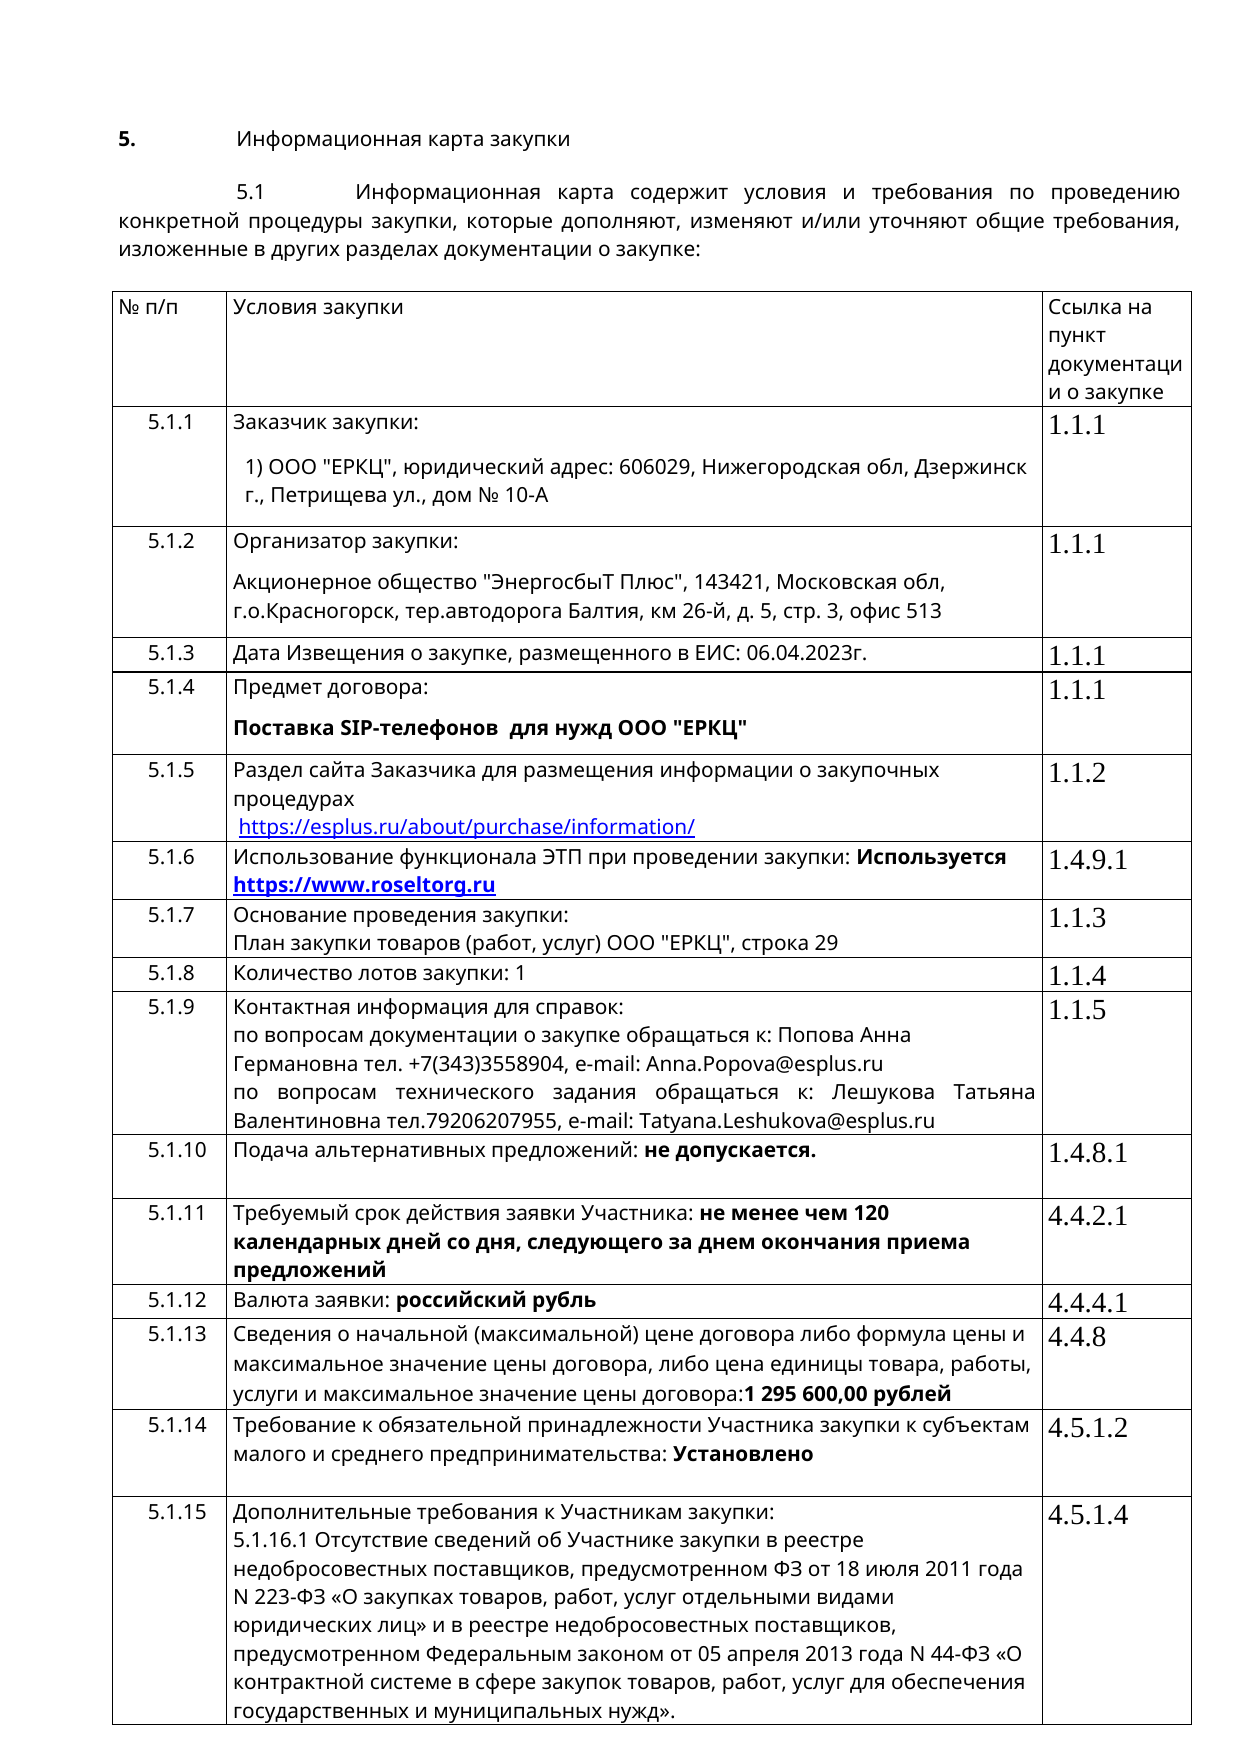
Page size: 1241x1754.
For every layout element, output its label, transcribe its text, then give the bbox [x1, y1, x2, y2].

table_cell Валюта заявки: российский рубль [227, 1285, 1042, 1318]
table_cell 4.4.4.1 [1043, 1285, 1191, 1318]
table_cell Предмет договора: Поставка SIP-телефонов для нужд ООО "ЕРКЦ" [227, 673, 1042, 754]
table_header Ссылка на пункт документации о закупке [1043, 292, 1191, 406]
table_cell 1.1.1 [1043, 527, 1191, 637]
table_cell 4.5.1.4 [1043, 1497, 1191, 1724]
table_cell Организатор закупки: Акционерное общество "ЭнергосбыТ Плюс", 143421, Московская обл, г.о.Красногорск, тер.автодорога Балтия, км 26-й, д. 5, стр. 3, офис 513 [227, 527, 1042, 637]
table_cell [113, 673, 226, 754]
table_cell Требуемый срок действия заявки Участника: не менее чем 120 календарных дней со дня, следующего за днем окончания приема предложений [227, 1199, 1042, 1284]
table_cell [113, 842, 226, 899]
table_cell 4.5.1.2 [1043, 1410, 1191, 1496]
table_cell 1.1.3 [1043, 900, 1191, 957]
table_cell [113, 1285, 226, 1318]
table_cell 1.1.1 [1043, 673, 1191, 754]
table_cell Контактная информация для справок: по вопросам документации о закупке обращаться к: Попова Анна Германовна тел. +7(343)3558904, e-mail: Anna.Popova@esplus.ru по вопросам технического задания обращаться к: Лешукова Татьяна Валентиновна тел.79206207955, e-mail: Tatyana.Leshukova@esplus.ru [227, 992, 1042, 1134]
table_cell 1.1.1 [1043, 407, 1191, 526]
subtitle Информационная карта закупки [118, 124, 1181, 152]
table_cell Использование функционала ЭТП при проведении закупки: Используется https://www.roseltorg.ru [227, 842, 1042, 899]
table_cell [113, 755, 226, 841]
table_cell [113, 407, 226, 526]
table_cell [113, 1497, 226, 1724]
table_cell [113, 1135, 226, 1197]
table_cell [113, 1319, 226, 1409]
text 5.1 Информационная карта содержит условия и требования по проведению конкретной процедуры закупки, которые дополняют, изменяют и/или уточняют общие требования, изложенные в других разделах документации о закупке: [118, 177, 1181, 263]
table_cell [113, 1410, 226, 1496]
table_cell [113, 900, 226, 957]
table_cell Основание проведения закупки: План закупки товаров (работ, услуг) ООО "ЕРКЦ", строка 29 [227, 900, 1042, 957]
table_cell [113, 958, 226, 991]
table_cell Количество лотов закупки: 1 [227, 958, 1042, 991]
table_cell 4.4.2.1 [1043, 1199, 1191, 1284]
table_cell Подача альтернативных предложений: не допускается. [227, 1135, 1042, 1197]
table_cell 1.4.7.1 [1043, 1135, 1191, 1197]
table_header Условия закупки [227, 292, 1042, 406]
table_cell Требование к обязательной принадлежности Участника закупки к субъектам малого и среднего предпринимательства: Установлено [227, 1410, 1042, 1496]
table_cell Дата Извещения о закупке, размещенного в ЕИС: 06.04.2023г. [227, 638, 1042, 671]
table_cell [113, 527, 226, 637]
table_cell [113, 638, 226, 671]
table_cell 1.1.1 [1043, 638, 1191, 671]
table_cell 1.1.4 [1043, 958, 1191, 991]
table_header № п/п [113, 292, 226, 406]
table_cell 4.4.5.1 [1043, 1319, 1191, 1409]
table_cell 1.1.5 [1043, 992, 1191, 1134]
table_cell 1.1.2 [1043, 755, 1191, 841]
table_cell [113, 992, 226, 1134]
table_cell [227, 1497, 1042, 1724]
table_cell Раздел сайта Заказчика для размещения информации о закупочных процедурах https://esplus.ru/about/purchase/information/ [227, 755, 1042, 841]
table_cell Сведения о начальной (максимальной) цене договора либо формула цены и максимальное значение цены договора, либо цена единицы товара, работы, услуги и максимальное значение цены договора:1 295 600,00 рублей [227, 1319, 1042, 1409]
table_cell [113, 1199, 226, 1284]
table_cell 1.4.8.1 [1043, 842, 1191, 899]
table_cell Заказчик закупки: 1) ООО "ЕРКЦ", юридический адрес: 606029, Нижегородская обл, Дзержинск г., Петрищева ул., дом № 10-А [227, 407, 1042, 526]
